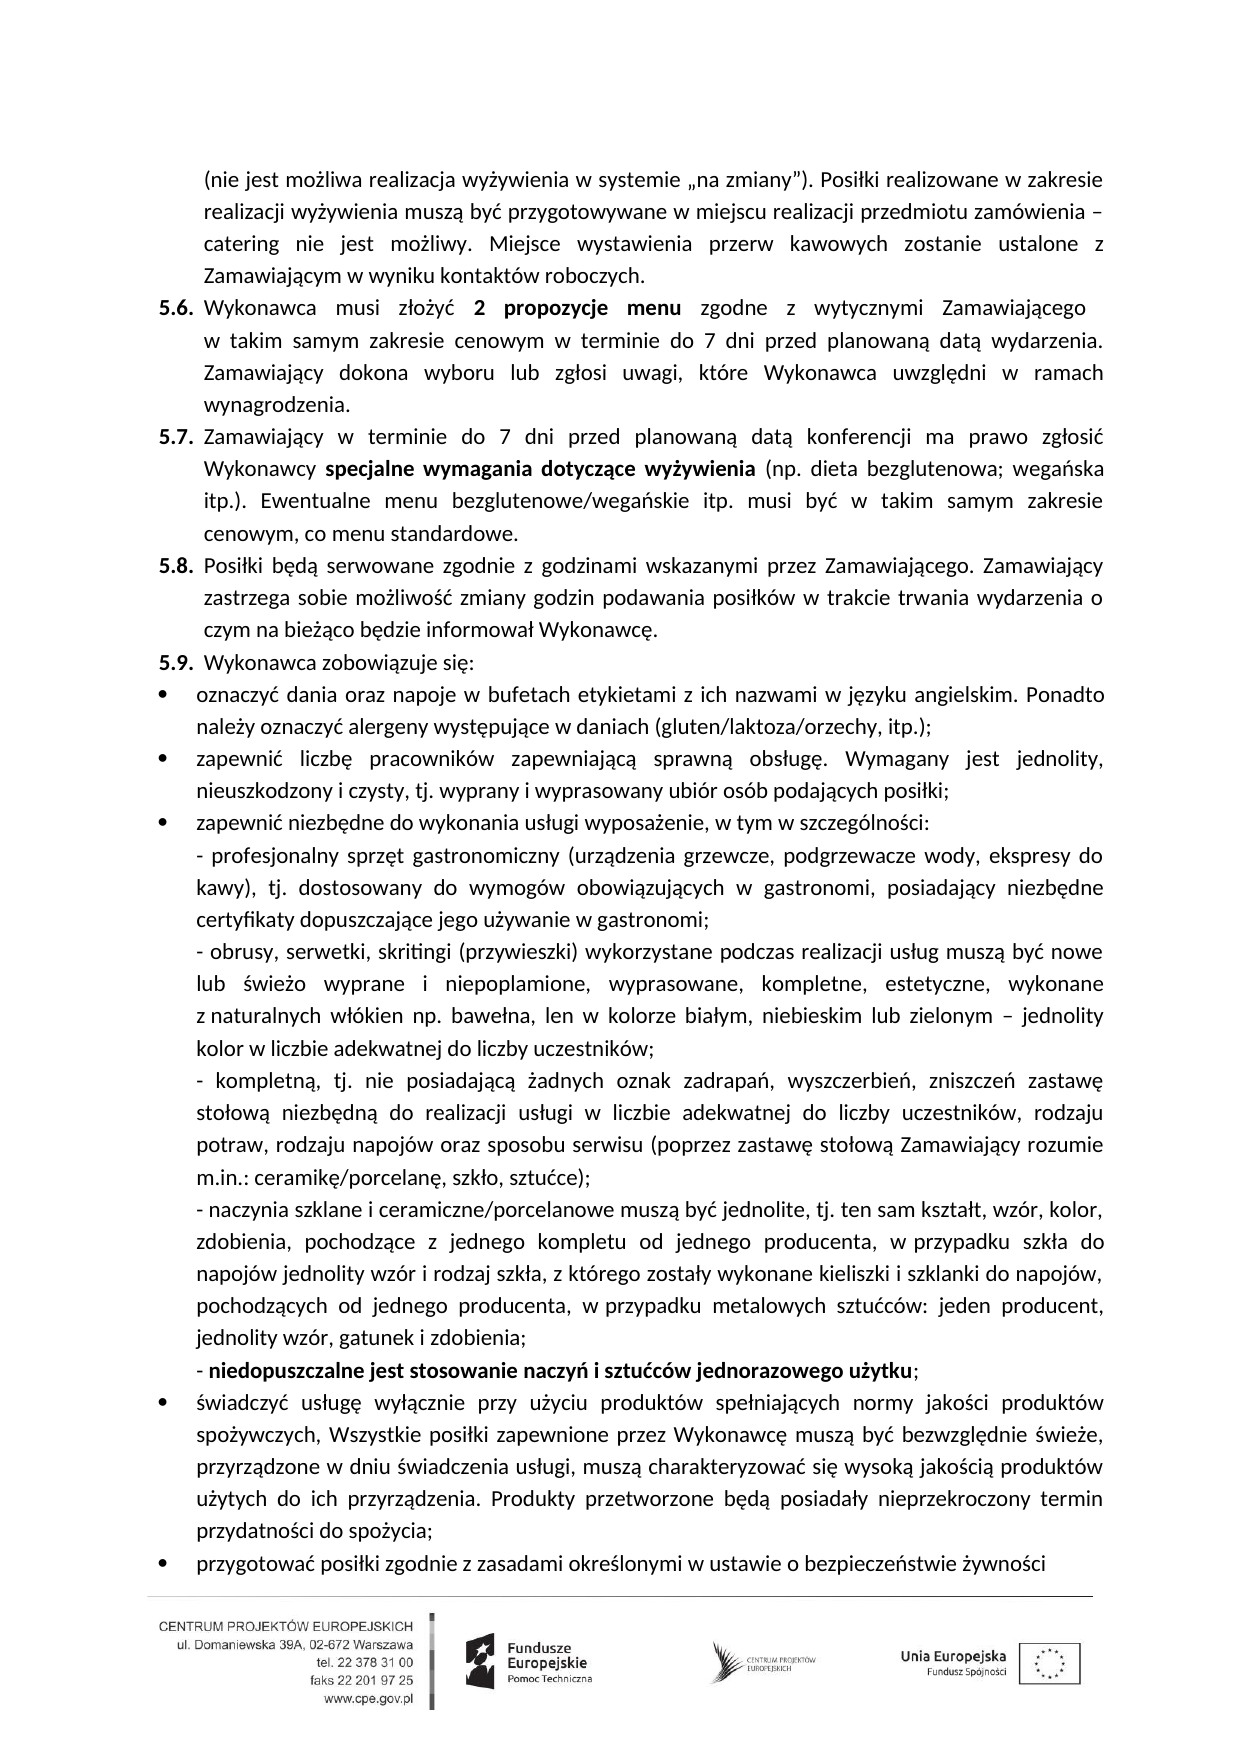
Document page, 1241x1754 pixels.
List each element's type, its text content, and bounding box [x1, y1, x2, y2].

list oznaczyć dania oraz napoje w bufetach etykietami z ich nazwami w języku angielskim. Ponadto należy oznaczyć alergeny występujące w daniach (gluten/laktoza/orzechy, itp.); [158, 680, 1105, 740]
text - naczynia szklane i ceramiczne/porcelanowe muszą być jednolite, tj. ten sam kształt, wzór, kolor, zdobienia, pochodzące z jednego kompletu od jednego producenta, w przypadku szkła do napojów jednolity wzór i rodzaj szkła, z którego zostały wykonane kieliszki i szklanki do napojów, pochodzących od jednego producenta, w przypadku metalowych sztućców: jeden producent, jednolity wzór, gatunek i zdobienia; [196, 1195, 1105, 1352]
text - obrusy, serwetki, skritingi (przywieszki) wykorzystane podczas realizacji usług muszą być nowe lub świeżo wyprane i niepoplamione, wyprasowane, kompletne, estetyczne, wykonane z naturalnych włókien np. bawełna, len w kolorze białym, niebieskim lub zielonym – jednolity kolor w liczbie adekwatnej do liczby uczestników; [196, 937, 1105, 1062]
list Posiłki będą serwowane zgodnie z godzinami wskazanymi przez Zamawiającego. Zamawiający zastrzega sobie możliwość zmiany godzin podawania posiłków w trakcie trwania wydarzenia o czym na bieżąco będzie informował Wykonawcę. [158, 551, 1105, 643]
text - niedopuszczalne jest stosowanie naczyń i sztućców jednorazowego użytku; [196, 1356, 1105, 1384]
list zapewnić niezbędne do wykonania usługi wyposażenie, w tym w szczególności: [158, 808, 1105, 837]
list przygotować posiłki zgodnie z zasadami określonymi w ustawie o bezpieczeństwie żywności [158, 1549, 1105, 1577]
list zapewnić liczbę pracowników zapewniającą sprawną obsługę. Wymagany jest jednolity, nieuszkodzony i czysty, tj. wyprany i wyprasowany ubiór osób podających posiłki; [158, 744, 1105, 804]
list świadczyć usługę wyłącznie przy użyciu produktów spełniających normy jakości produktów spożywczych, Wszystkie posiłki zapewnione przez Wykonawcę muszą być bezwzględnie świeże, przyrządzone w dniu świadczenia usługi, muszą charakteryzować się wysoką jakością produktów użytych do ich przyrządzenia. Produkty przetworzone będą posiadały nieprzekroczony termin przydatności do spożycia; [158, 1388, 1105, 1545]
list Wykonawca zobowiązuje się: [158, 648, 1105, 676]
list Zamawiający w terminie do 7 dni przed planowaną datą konferencji ma prawo zgłosić Wykonawcy specjalne wymagania dotyczące wyżywienia (np. dieta bezglutenowa; wegańska itp.). Ewentualne menu bezglutenowe/wegańskie itp. musi być w takim samym zakresie cenowym, co menu standardowe. [158, 422, 1105, 547]
picture [147, 1596, 1093, 1710]
text - kompletną, tj. nie posiadającą żadnych oznak zadrapań, wyszczerbień, zniszczeń zastawę stołową niezbędną do realizacji usługi w liczbie adekwatnej do liczby uczestników, rodzaju potraw, rodzaju napojów oraz sposobu serwisu (poprzez zastawę stołową Zamawiający rozumie m.in.: ceramikę/porcelanę, szkło, sztućce); [196, 1066, 1105, 1191]
list Wykonawca musi złożyć 2 propozycje menu zgodne z wytycznymi Zamawiającego w takim samym zakresie cenowym w terminie do 7 dni przed planowaną datą wydarzenia. Zamawiający dokona wyboru lub zgłosi uwagi, które Wykonawca uwzględni w ramach wynagrodzenia. [158, 293, 1105, 418]
text (nie jest możliwa realizacja wyżywienia w systemie „na zmiany”). Posiłki realizowane w zakresie realizacji wyżywienia muszą być przygotowywane w miejscu realizacji przedmiotu zamówienia – catering nie jest możliwy. Miejsce wystawienia przerw kawowych zostanie ustalone z Zamawiającym w wyniku kontaktów roboczych. [203, 165, 1105, 289]
text - profesjonalny sprzęt gastronomiczny (urządzenia grzewcze, podgrzewacze wody, ekspresy do kawy), tj. dostosowany do wymogów obowiązujących w gastronomi, posiadający niezbędne certyfikaty dopuszczające jego używanie w gastronomi; [196, 841, 1105, 933]
